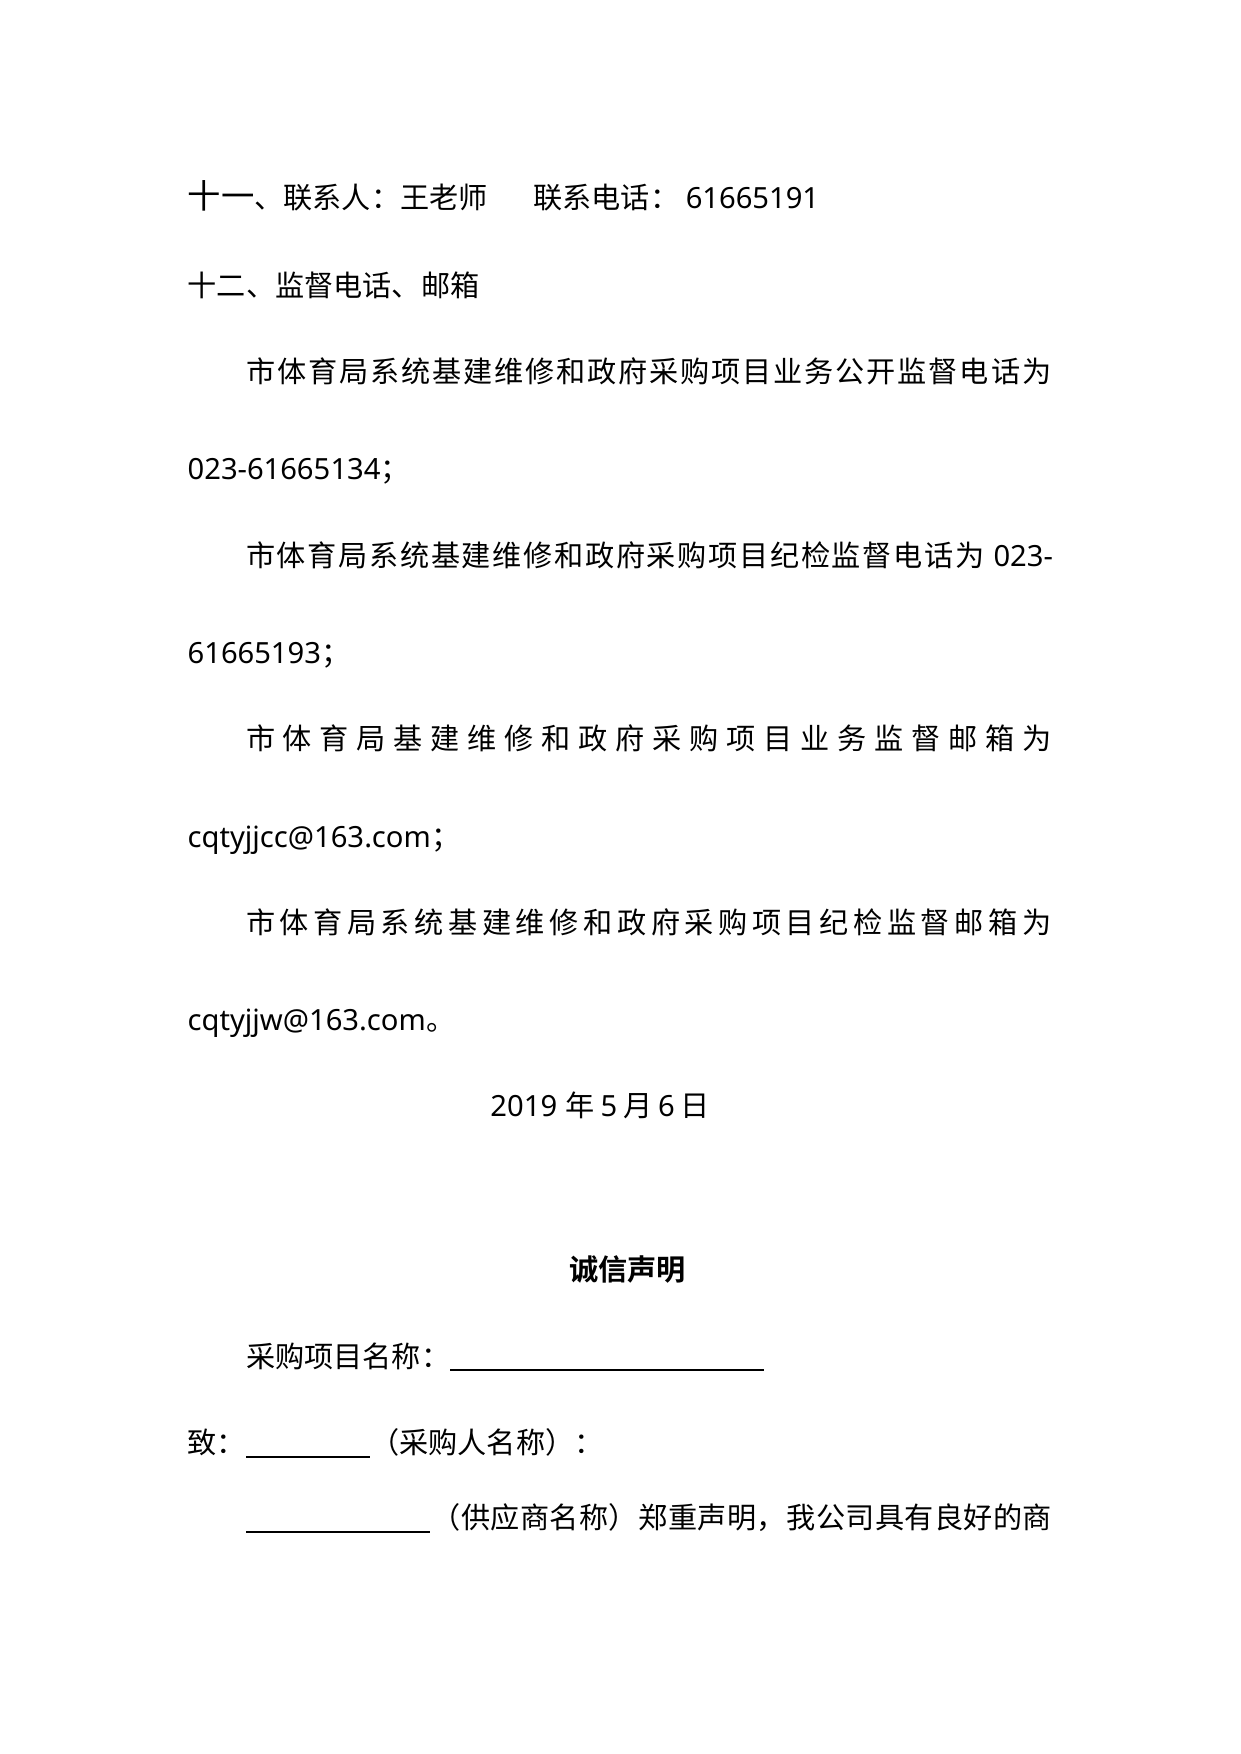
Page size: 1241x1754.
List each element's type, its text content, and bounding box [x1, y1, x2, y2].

text 致： （采购人名称）： [187, 1420, 1053, 1462]
text 十一、联系人：王老师 联系电话： 61665191 [187, 162, 1053, 227]
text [187, 1483, 1053, 1548]
text 十二、监督电话、邮箱 [187, 251, 1053, 316]
text 采购项目名称： [187, 1333, 1053, 1376]
text 市体育局系统基建维修和政府采购项目业务公开监督电话为023-61665134； [187, 337, 1053, 500]
text 市体育局基建维修和政府采购项目业务监督邮箱为cqtyjjcc@163.com； [187, 704, 1053, 867]
text 2019 年5月6日 [187, 1072, 1053, 1137]
text 诚信声明 [187, 1246, 1053, 1289]
text 市体育局系统基建维修和政府采购项目纪检监督电话为023-61665193； [187, 521, 1053, 683]
text 市体育局系统基建维修和政府采购项目纪检监督邮箱为cqtyjjw@163.com。 [187, 888, 1053, 1051]
